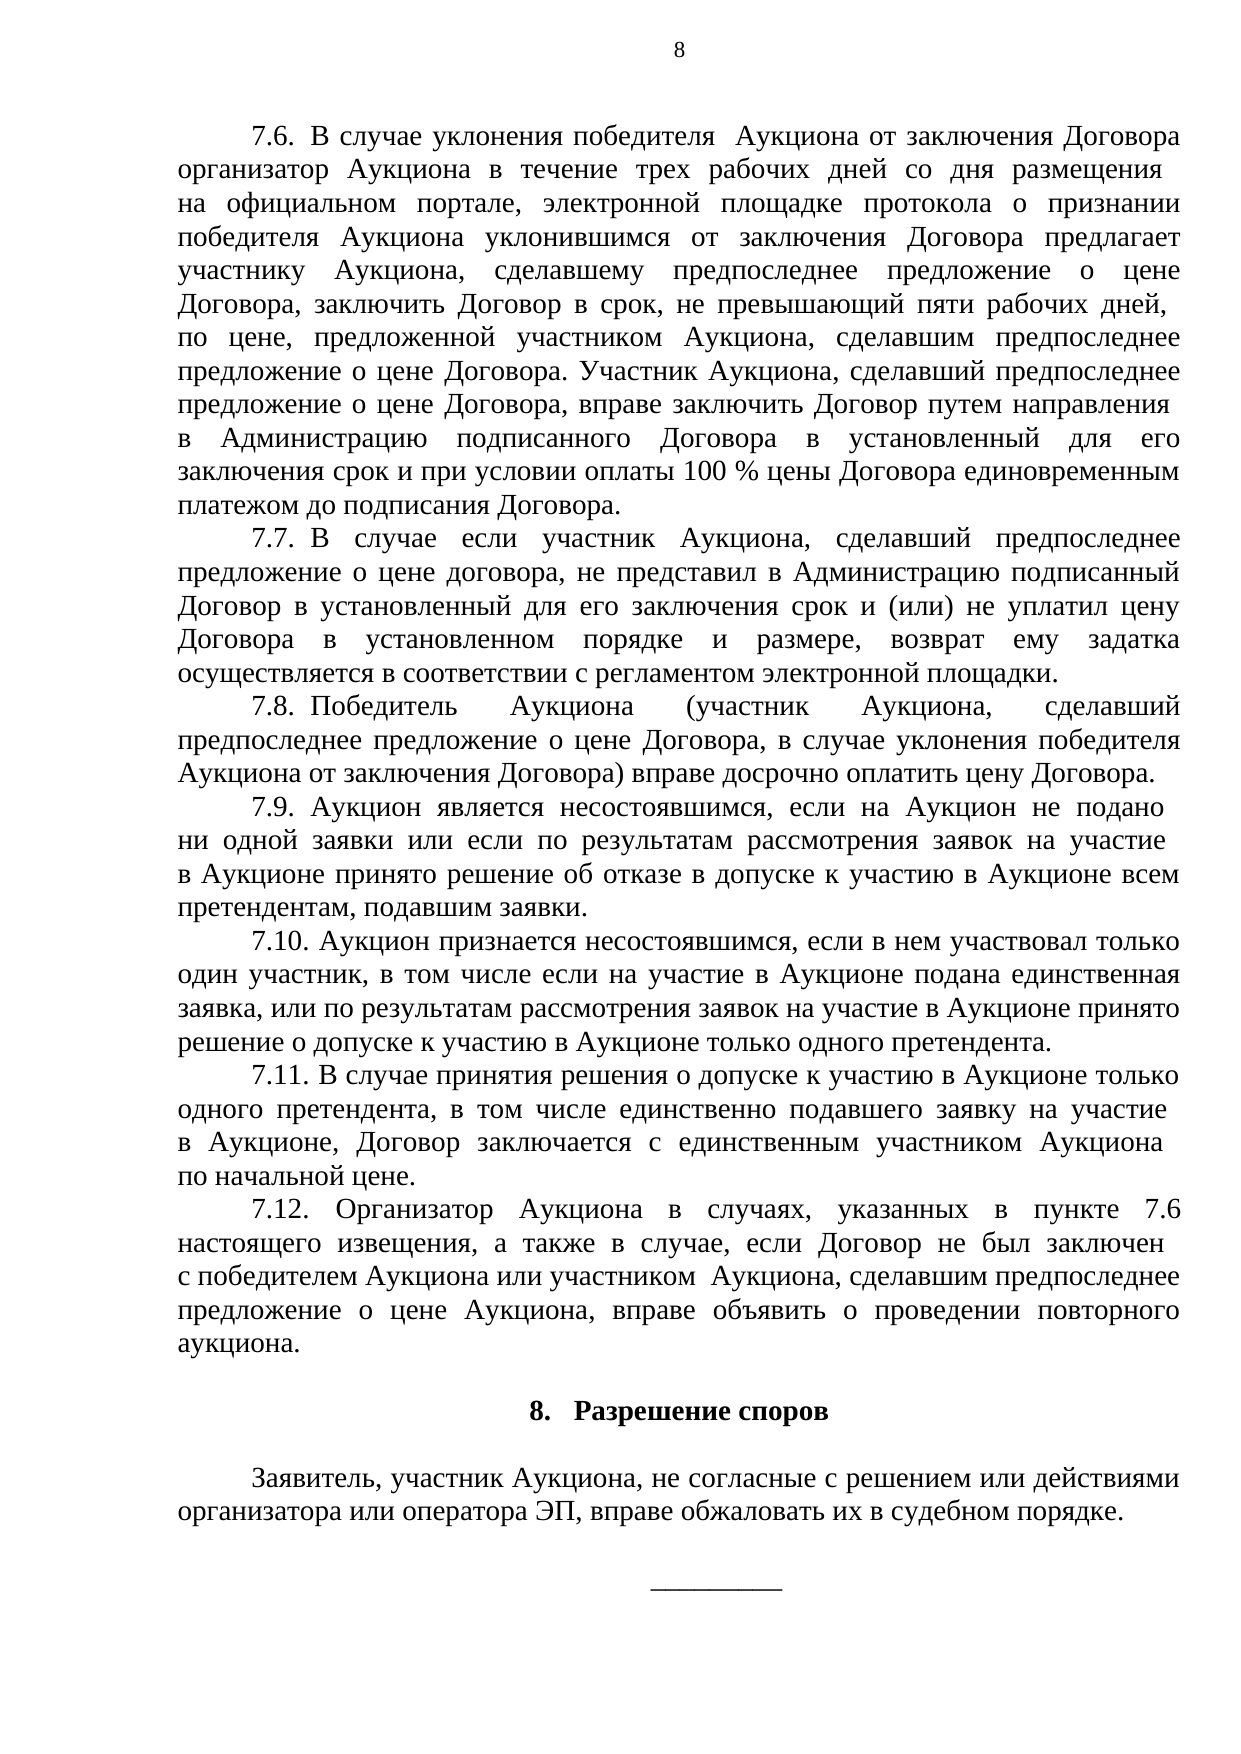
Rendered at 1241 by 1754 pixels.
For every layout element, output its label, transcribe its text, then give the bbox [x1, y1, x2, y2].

text Заявитель, участник Аукциона, не согласные с решением или действиями организатора или оператора ЭП, вправе обжаловать их в судебном порядке. [177, 1460, 1181, 1527]
list Аукцион является несостоявшимся, если на Аукцион не подано ни одной заявки или если по результатам рассмотрения заявок на участие в Аукционе принято решение об отказе в допуске к участию в Аукционе всем претендентам, подавшим заявки. [177, 789, 1181, 923]
list Аукцион признается несостоявшимся, если в нем участвовал только один участник, в том числе если на участие в Аукционе подана единственная заявка, или по результатам рассмотрения заявок на участие в Аукционе принято решение о допуске к участию в Аукционе только одного претендента. [177, 923, 1181, 1057]
list Победитель Аукциона (участник Аукциона, сделавший предпоследнее предложение о цене Договора, в случае уклонения победителя Аукциона от заключения Договора) вправе досрочно оплатить цену Договора. [177, 688, 1181, 789]
list В случае если участник Аукциона, сделавший предпоследнее предложение о цене договора, не представил в Администрацию подписанный Договор в установленный для его заключения срок и (или) не уплатил цену Договора в установленном порядке и размере, возврат ему задатка осуществляется в соответствии с регламентом электронной площадки. [177, 521, 1181, 688]
list Разрешение споров [177, 1393, 1181, 1426]
text _________ [177, 1560, 1181, 1594]
list В случае уклонения победителя Аукциона от заключения Договора организатор Аукциона в течение трех рабочих дней со дня размещения на официальном портале, электронной площадке протокола о признании победителя Аукциона уклонившимся от заключения Договора предлагает участнику Аукциона, сделавшему предпоследнее предложение о цене Договора, заключить Договор в срок, не превышающий пяти рабочих дней, по цене, предложенной участником Аукциона, сделавшим предпоследнее предложение о цене Договора. Участник Аукциона, сделавший предпоследнее предложение о цене Договора, вправе заключить Договор путем направления в Администрацию подписанного Договора в установленный для его заключения срок и при условии оплаты 100 % цены Договора единовременным платежом до подписания Договора. [177, 118, 1181, 521]
list В случае принятия решения о допуске к участию в Аукционе только одного претендента, в том числе единственно подавшего заявку на участие в Аукционе, Договор заключается с единственным участником Аукциона по начальной цене. [177, 1057, 1181, 1191]
list Организатор Аукциона в случаях, указанных в пункте 7.6 настоящего извещения, а также в случае, если Договор не был заключен с победителем Аукциона или участником Аукциона, сделавшим предпоследнее предложение о цене Аукциона, вправе объявить о проведении повторного аукциона. [177, 1191, 1181, 1359]
